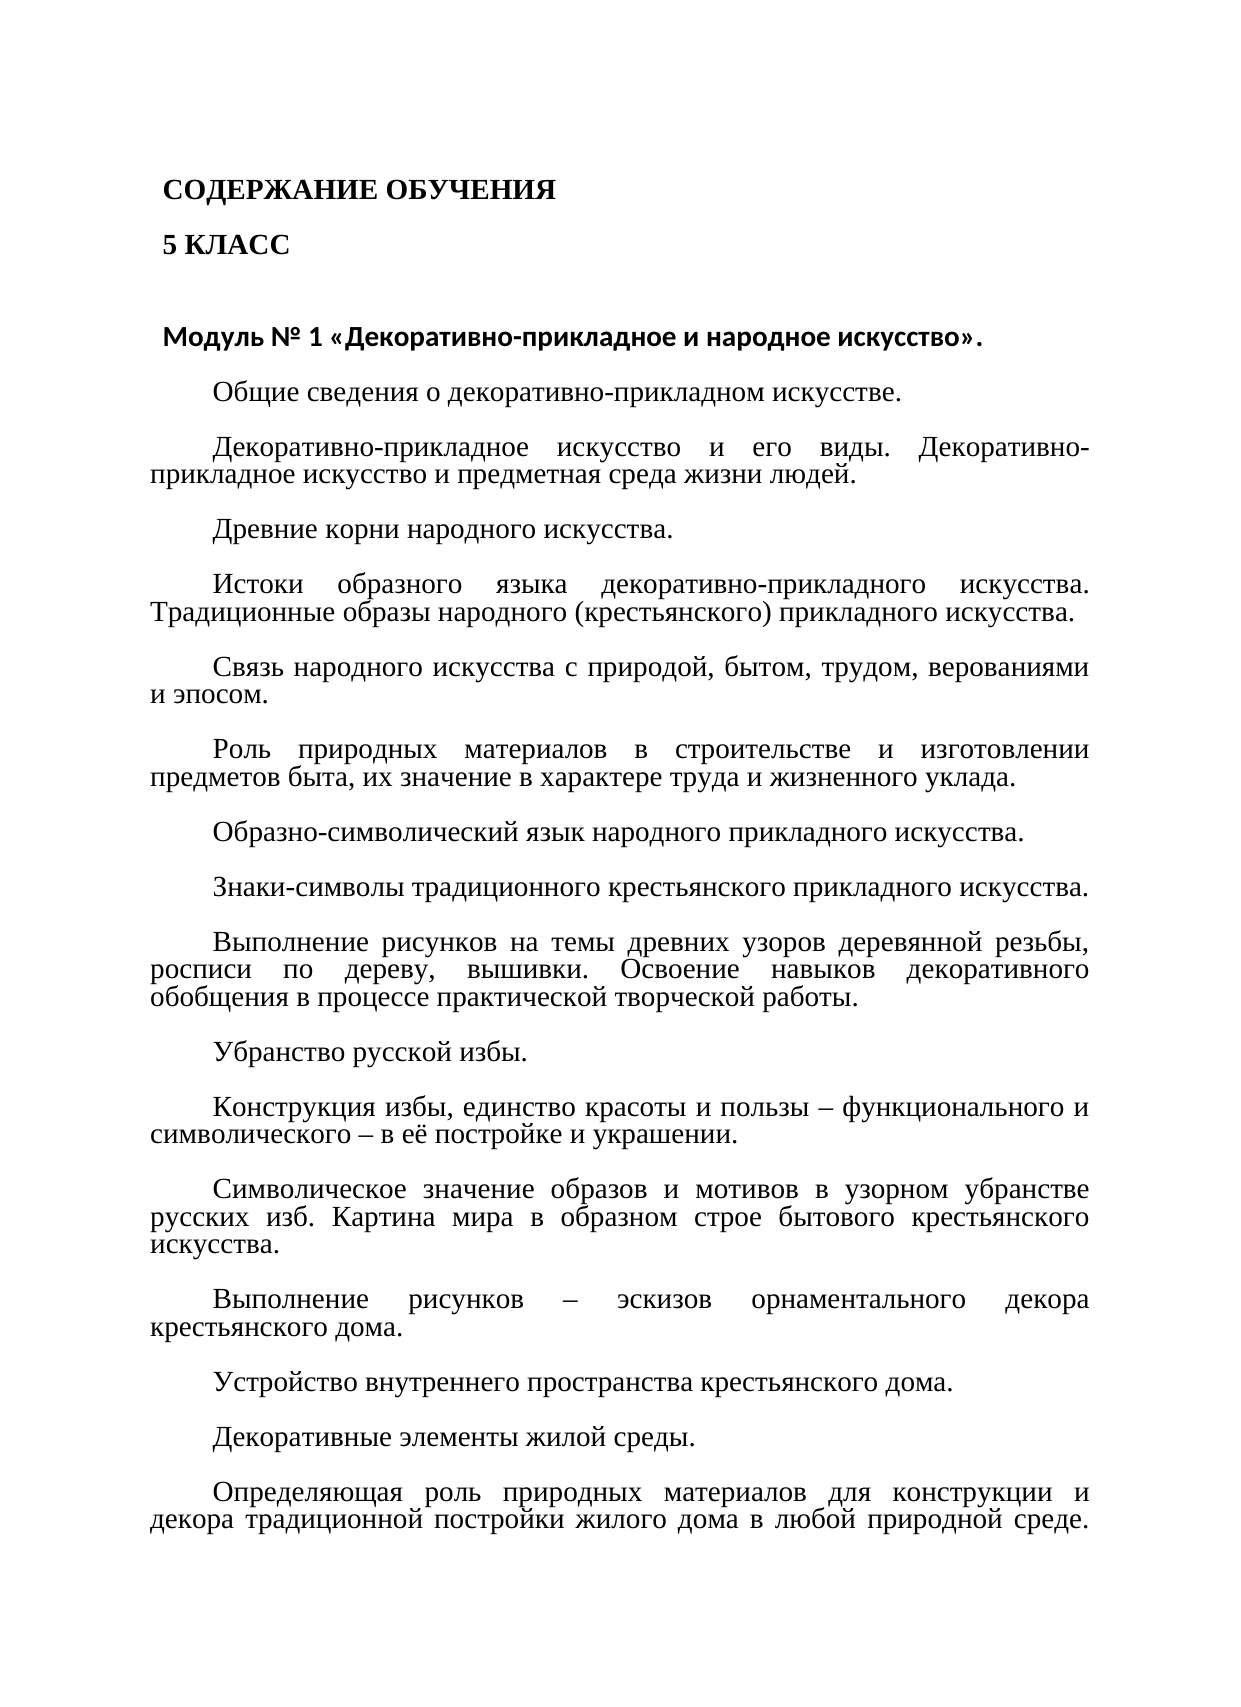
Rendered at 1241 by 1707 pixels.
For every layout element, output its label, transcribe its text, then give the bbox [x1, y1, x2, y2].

text Выполнение рисунков – эскизов орнаментального декора крестьянского дома. [150, 1287, 1090, 1342]
text Декоративно-прикладное искусство и его виды. Декоративно-прикладное искусство и предметная среда жизни людей. [150, 434, 1090, 489]
text Роль природных материалов в строительстве и изготовлении предметов быта, их значение в характере труда и жизненного уклада. [150, 737, 1090, 792]
text ​Модуль № 1 «Декоративно-прикладное и народное искусство». [162, 324, 1090, 352]
text Истоки образного языка декоративно-прикладного искусства. Традиционные образы народного (крестьянского) прикладного искусства. [150, 572, 1090, 627]
text 5 КЛАСС [162, 232, 1090, 260]
text Конструкция избы, единство красоты и пользы – функционального и символического – в её постройке и украшении. [150, 1094, 1090, 1149]
text Образно-символический язык народного прикладного искусства. [150, 819, 1090, 847]
text Устройство внутреннего пространства крестьянского дома. [150, 1369, 1090, 1397]
text Знаки-символы традиционного крестьянского прикладного искусства. [150, 874, 1090, 902]
text Декоративные элементы жилой среды. [150, 1424, 1090, 1452]
text Общие сведения о декоративно-прикладном искусстве. [150, 379, 1090, 407]
text Убранство русской избы. [150, 1039, 1090, 1067]
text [150, 1479, 1090, 1534]
text СОДЕРЖАНИЕ ОБУЧЕНИЯ [162, 177, 1090, 205]
text Символическое значение образов и мотивов в узорном убранстве русских изб. Картина мира в образном строе бытового крестьянского искусства. [150, 1177, 1090, 1259]
text Выполнение рисунков на темы древних узоров деревянной резьбы, росписи по дереву, вышивки. Освоение навыков декоративного обобщения в процессе практической творческой работы. [150, 929, 1090, 1012]
text Древние корни народного искусства. [150, 517, 1090, 544]
text Связь народного искусства с природой, бытом, трудом, верованиями и эпосом. [150, 654, 1090, 709]
